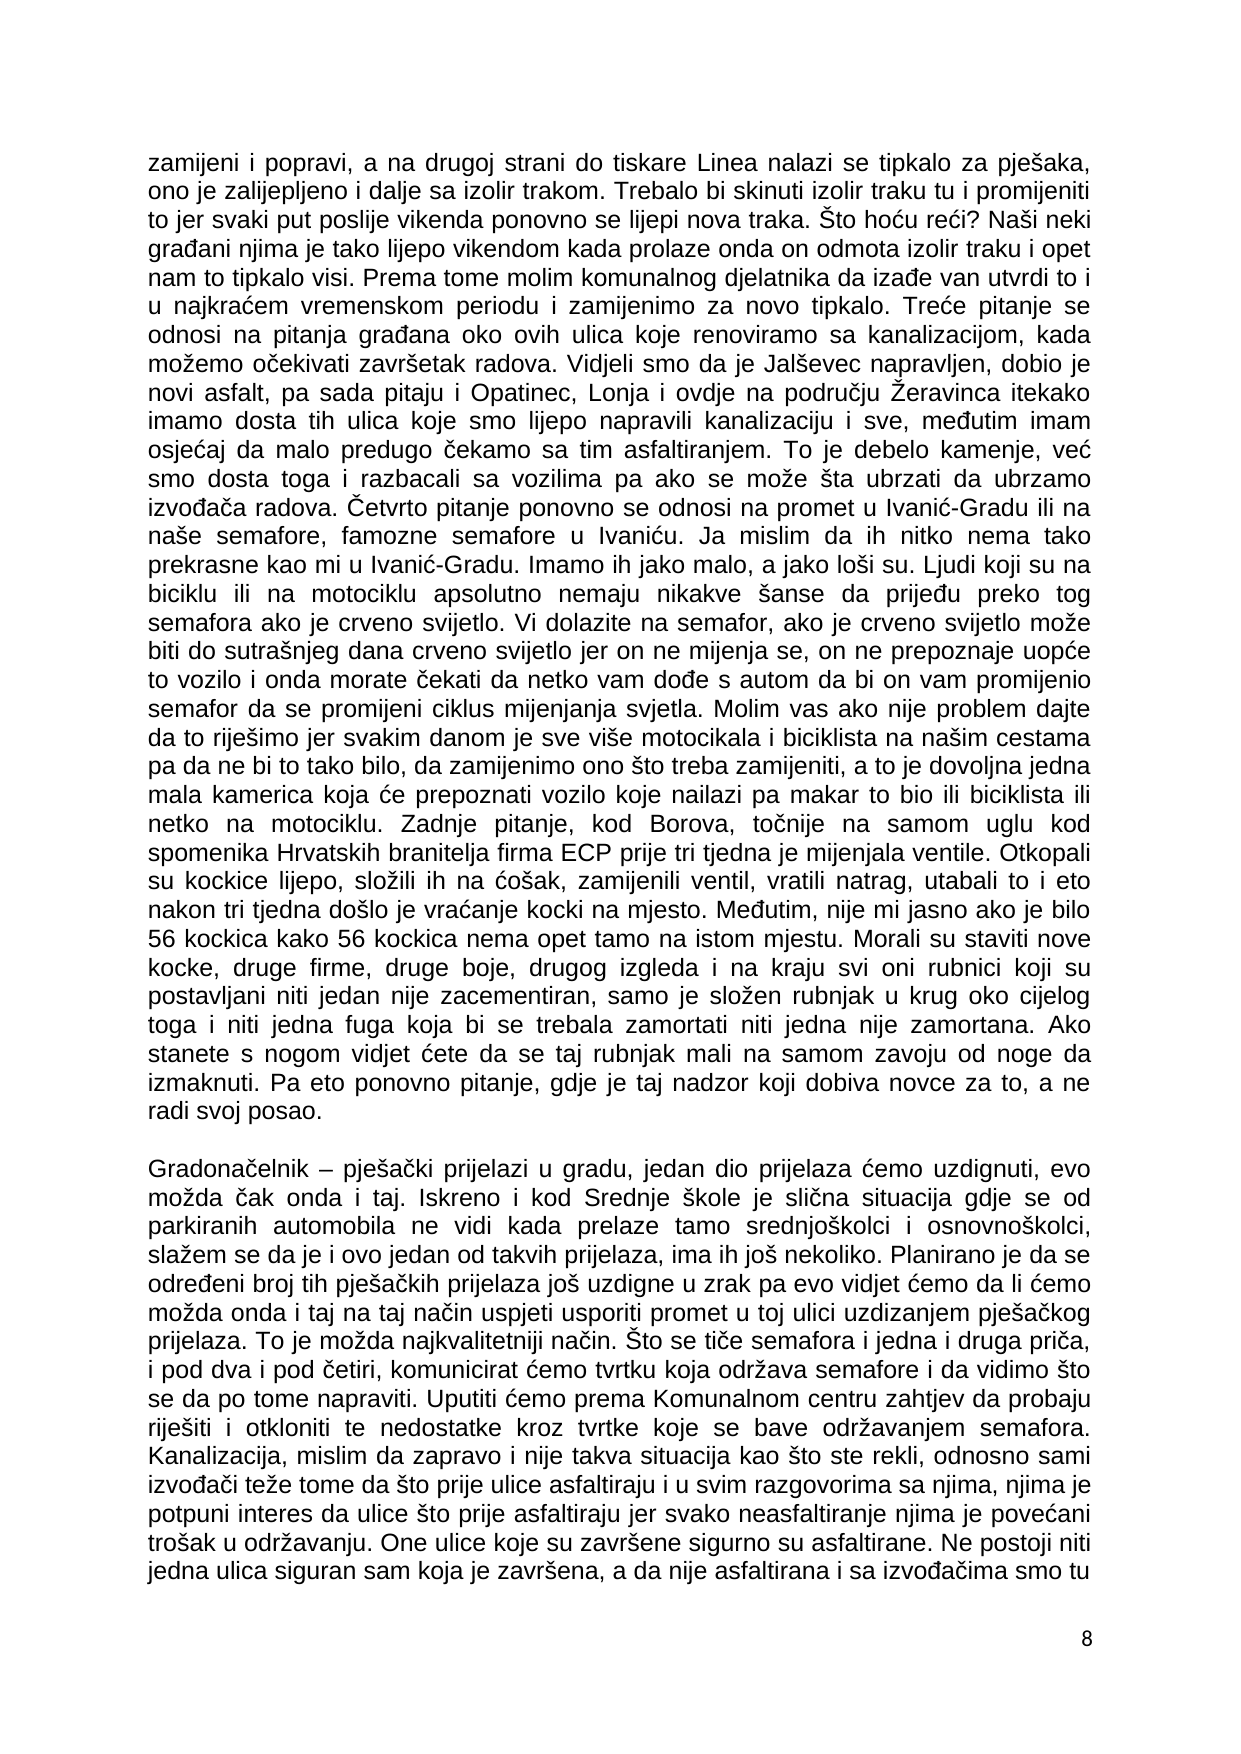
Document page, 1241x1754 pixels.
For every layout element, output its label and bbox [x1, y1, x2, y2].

text [148, 148, 1093, 1125]
text [148, 1154, 1093, 1585]
